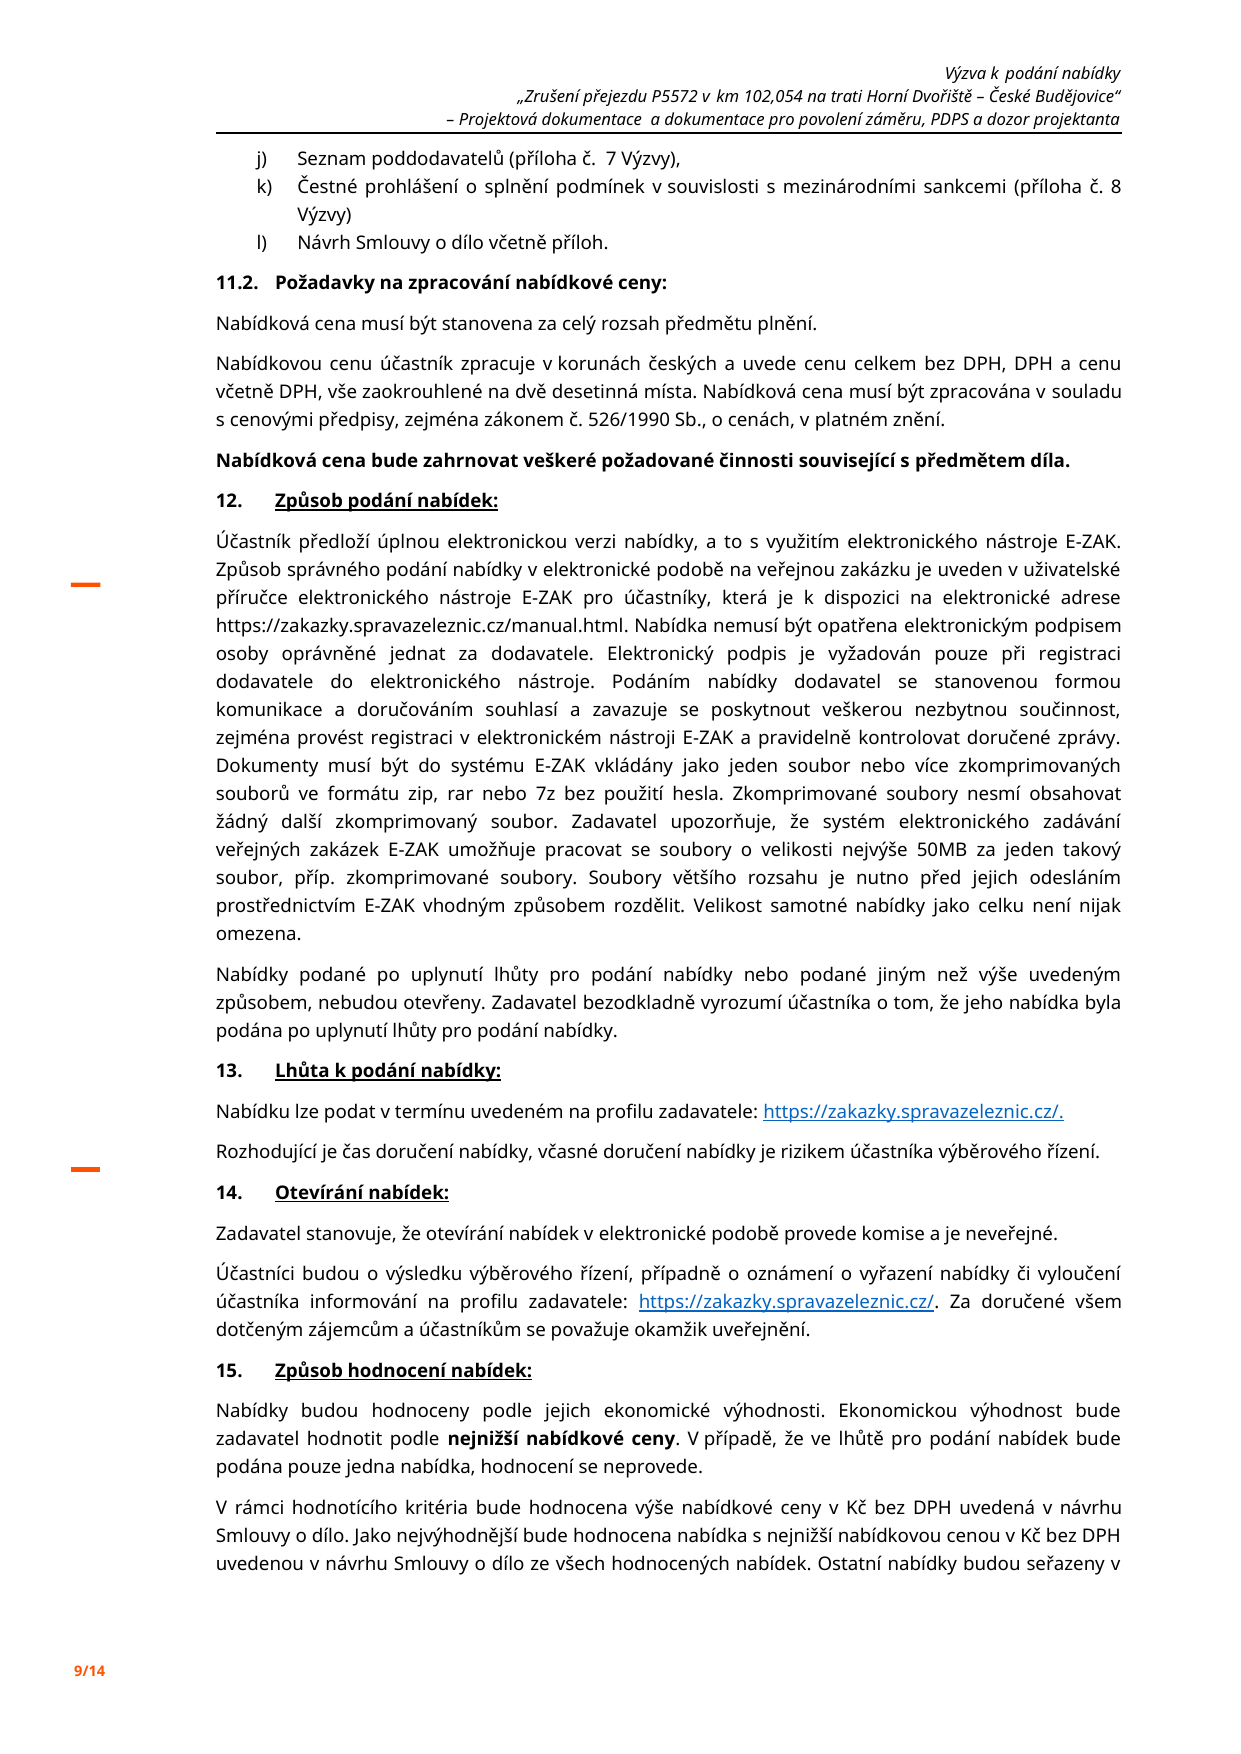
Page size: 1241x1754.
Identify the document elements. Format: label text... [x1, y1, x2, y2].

list Lhůta k podání nabídky: [216, 1058, 1122, 1083]
text Nabídky podané po uplynutí lhůty pro podání nabídky nebo podané jiným než výše uvedeným způsobem, nebudou otevřeny. Zadavatel bezodkladně vyrozumí účastníka o tom, že jeho nabídka byla podána po uplynutí lhůty pro podání nabídky. [216, 961, 1122, 1043]
text Nabídková cena bude zahrnovat veškeré požadované činnosti související s předmětem díla. [216, 447, 1122, 473]
list Čestné prohlášení o splnění podmínek v souvislosti s mezinárodními sankcemi (příloha č. 8 Výzvy) [256, 173, 1122, 227]
list Způsob hodnocení nabídek: [216, 1357, 1122, 1382]
list Seznam poddodavatelů (příloha č. 7 Výzvy), [256, 145, 1122, 171]
text Nabídku lze podat v termínu uvedeném na profilu zadavatele: https://zakazky.spravazeleznic.cz/. [216, 1098, 1122, 1124]
text Účastník předloží úplnou elektronickou verzi nabídky, a to s využitím elektronického nástroje E-ZAK. Způsob správného podání nabídky v elektronické podobě na veřejnou zakázku je uveden v uživatelské příručce elektronického nástroje E-ZAK pro účastníky, která je k dispozici na elektronické adrese https://zakazky.spravazeleznic.cz/manual.html. Nabídka nemusí být opatřena elektronickým podpisem osoby oprávněné jednat za dodavatele. Elektronický podpis je vyžadován pouze při registraci dodavatele do elektronického nástroje. Podáním nabídky dodavatel se stanovenou formou komunikace a doručováním souhlasí a zavazuje se poskytnout veškerou nezbytnou součinnost, zejména provést registraci v elektronickém nástroji E-ZAK a pravidelně kontrolovat doručené zprávy. Dokumenty musí být do systému E-ZAK vkládány jako jeden soubor nebo více zkomprimovaných souborů ve formátu zip, rar nebo 7z bez použití hesla. Zkomprimované soubory nesmí obsahovat žádný další zkomprimovaný soubor. Zadavatel upozorňuje, že systém elektronického zadávání veřejných zakázek E-ZAK umožňuje pracovat se soubory o velikosti nejvýše 50MB za jeden takový soubor, příp. zkomprimované soubory. Soubory většího rozsahu je nutno před jejich odesláním prostřednictvím E-ZAK vhodným způsobem rozdělit. Velikost samotné nabídky jako celku není nijak omezena. [216, 528, 1122, 946]
text Účastníci budou o výsledku výběrového řízení, případně o oznámení o vyřazení nabídky či vyloučení účastníka informování na profilu zadavatele: https://zakazky.spravazeleznic.cz/. Za doručené všem dotčeným zájemcům a účastníkům se považuje okamžik uveřejnění. [216, 1260, 1122, 1342]
list Otevírání nabídek: [216, 1179, 1122, 1205]
text Nabídkovou cenu účastník zpracuje v korunách českých a uvede cenu celkem bez DPH, DPH a cenu včetně DPH, vše zaokrouhlené na dvě desetinná místa. Nabídková cena musí být zpracována v souladu s cenovými předpisy, zejména zákonem č. 526/1990 Sb., o cenách, v platném znění. [216, 351, 1122, 432]
list Požadavky na zpracování nabídkové ceny: [216, 270, 1122, 295]
text Zadavatel stanovuje, že otevírání nabídek v elektronické podobě provede komise a je neveřejné. [216, 1220, 1122, 1245]
text Nabídková cena musí být stanovena za celý rozsah předmětu plnění. [216, 310, 1122, 336]
text Rozhodující je čas doručení nabídky, včasné doručení nabídky je rizikem účastníka výběrového řízení. [216, 1139, 1122, 1164]
text Nabídky budou hodnoceny podle jejich ekonomické výhodnosti. Ekonomickou výhodnost bude zadavatel hodnotit podle nejnižší nabídkové ceny. V případě, že ve lhůtě pro podání nabídek bude podána pouze jedna nabídka, hodnocení se neprovede. [216, 1397, 1122, 1479]
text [216, 1494, 1122, 1576]
list Návrh Smlouvy o dílo včetně příloh. [256, 229, 1122, 255]
list Způsob podání nabídek: [216, 488, 1122, 513]
